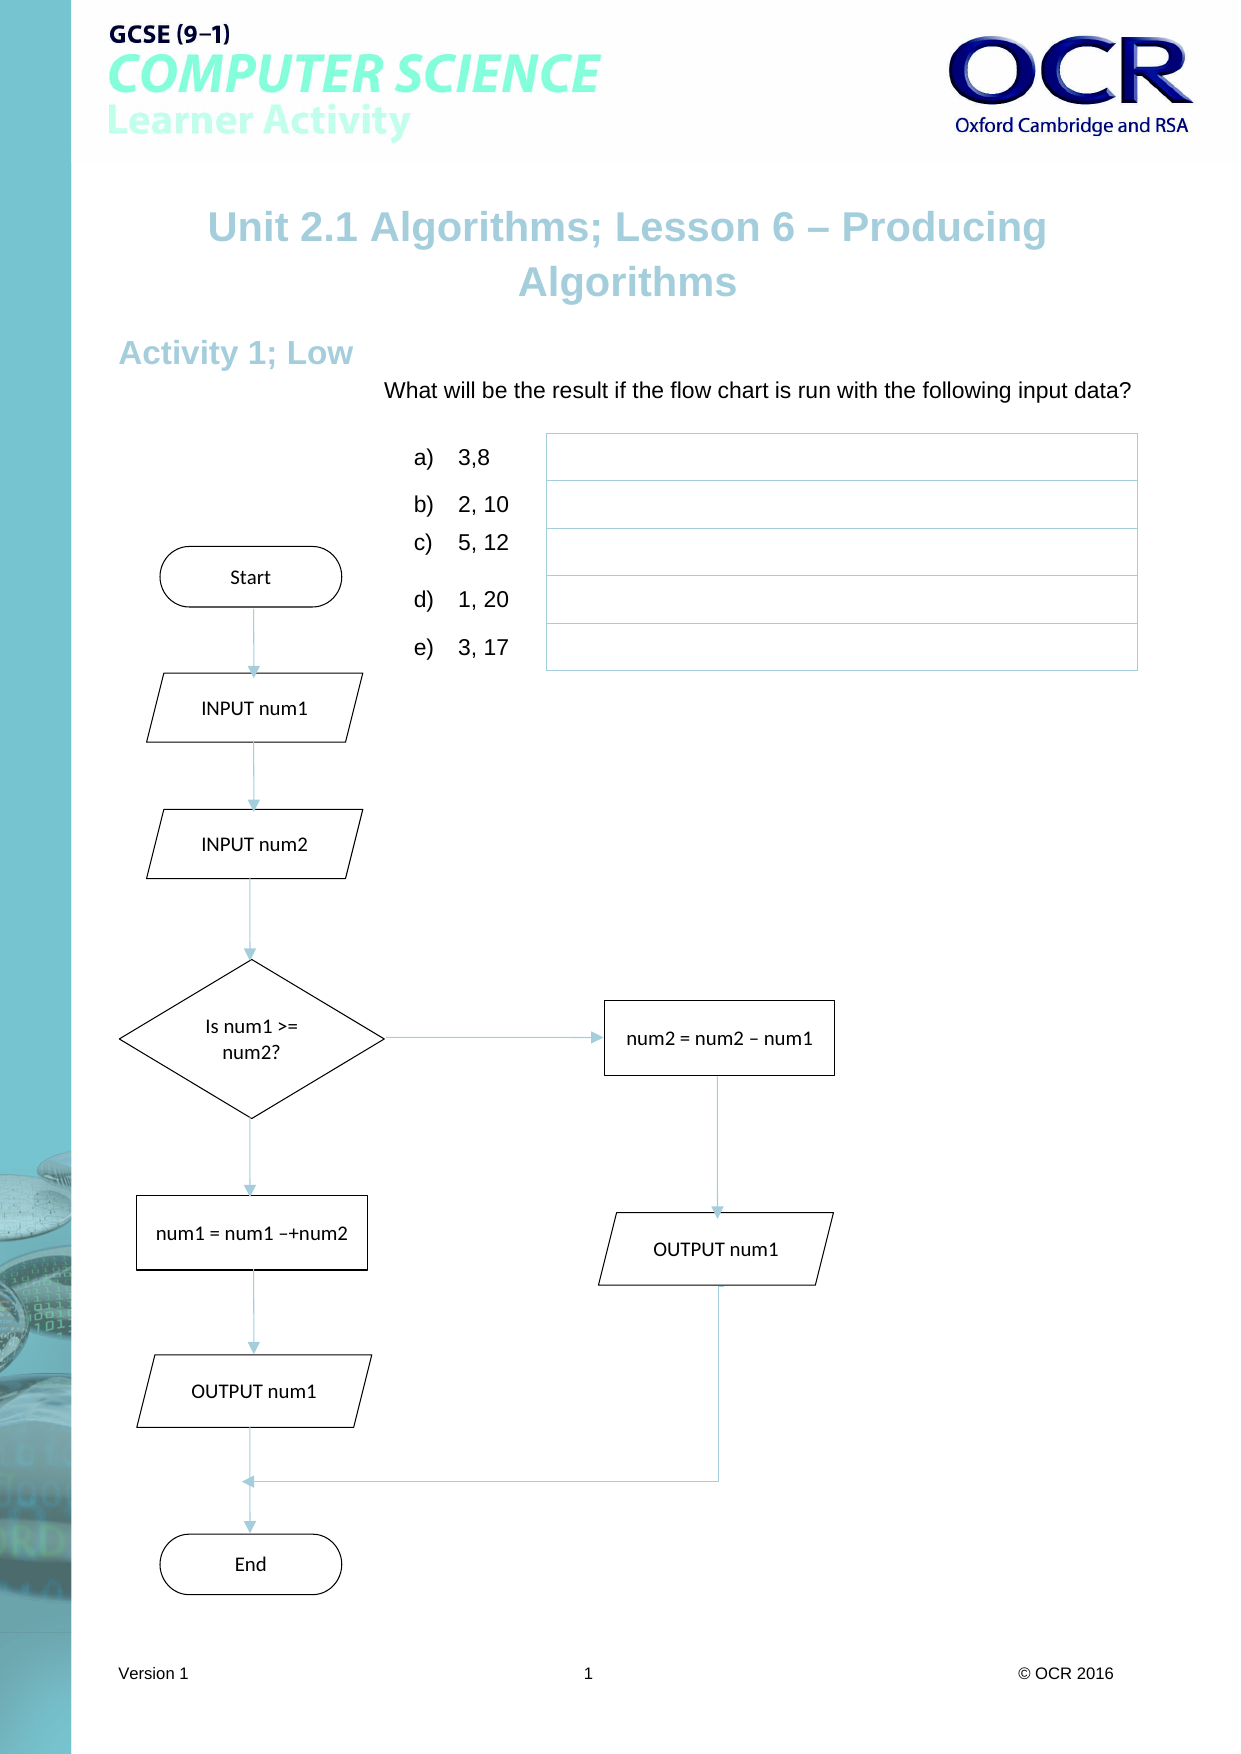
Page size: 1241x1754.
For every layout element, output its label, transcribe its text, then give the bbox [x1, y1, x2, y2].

table_cell 2, 10 [384, 480, 546, 528]
table_header 3,8 [384, 433, 546, 480]
picture [0, 0, 1236, 1754]
table_cell [547, 481, 1137, 528]
subtitle Activity 1; Low [118, 333, 1137, 372]
subtitle Unit 2.1 Algorithms; Lesson 6 – Producing Algorithms [118, 202, 1137, 305]
table_cell 5, 12 [384, 528, 546, 575]
table_cell [547, 624, 1137, 670]
table_cell 3, 17 [384, 623, 546, 670]
table_cell [547, 576, 1137, 623]
text What will be the result if the flow chart is run with the following input data? [384, 377, 1137, 404]
table_cell 1, 20 [384, 575, 546, 623]
table_header [547, 434, 1137, 480]
table_cell [547, 529, 1137, 575]
